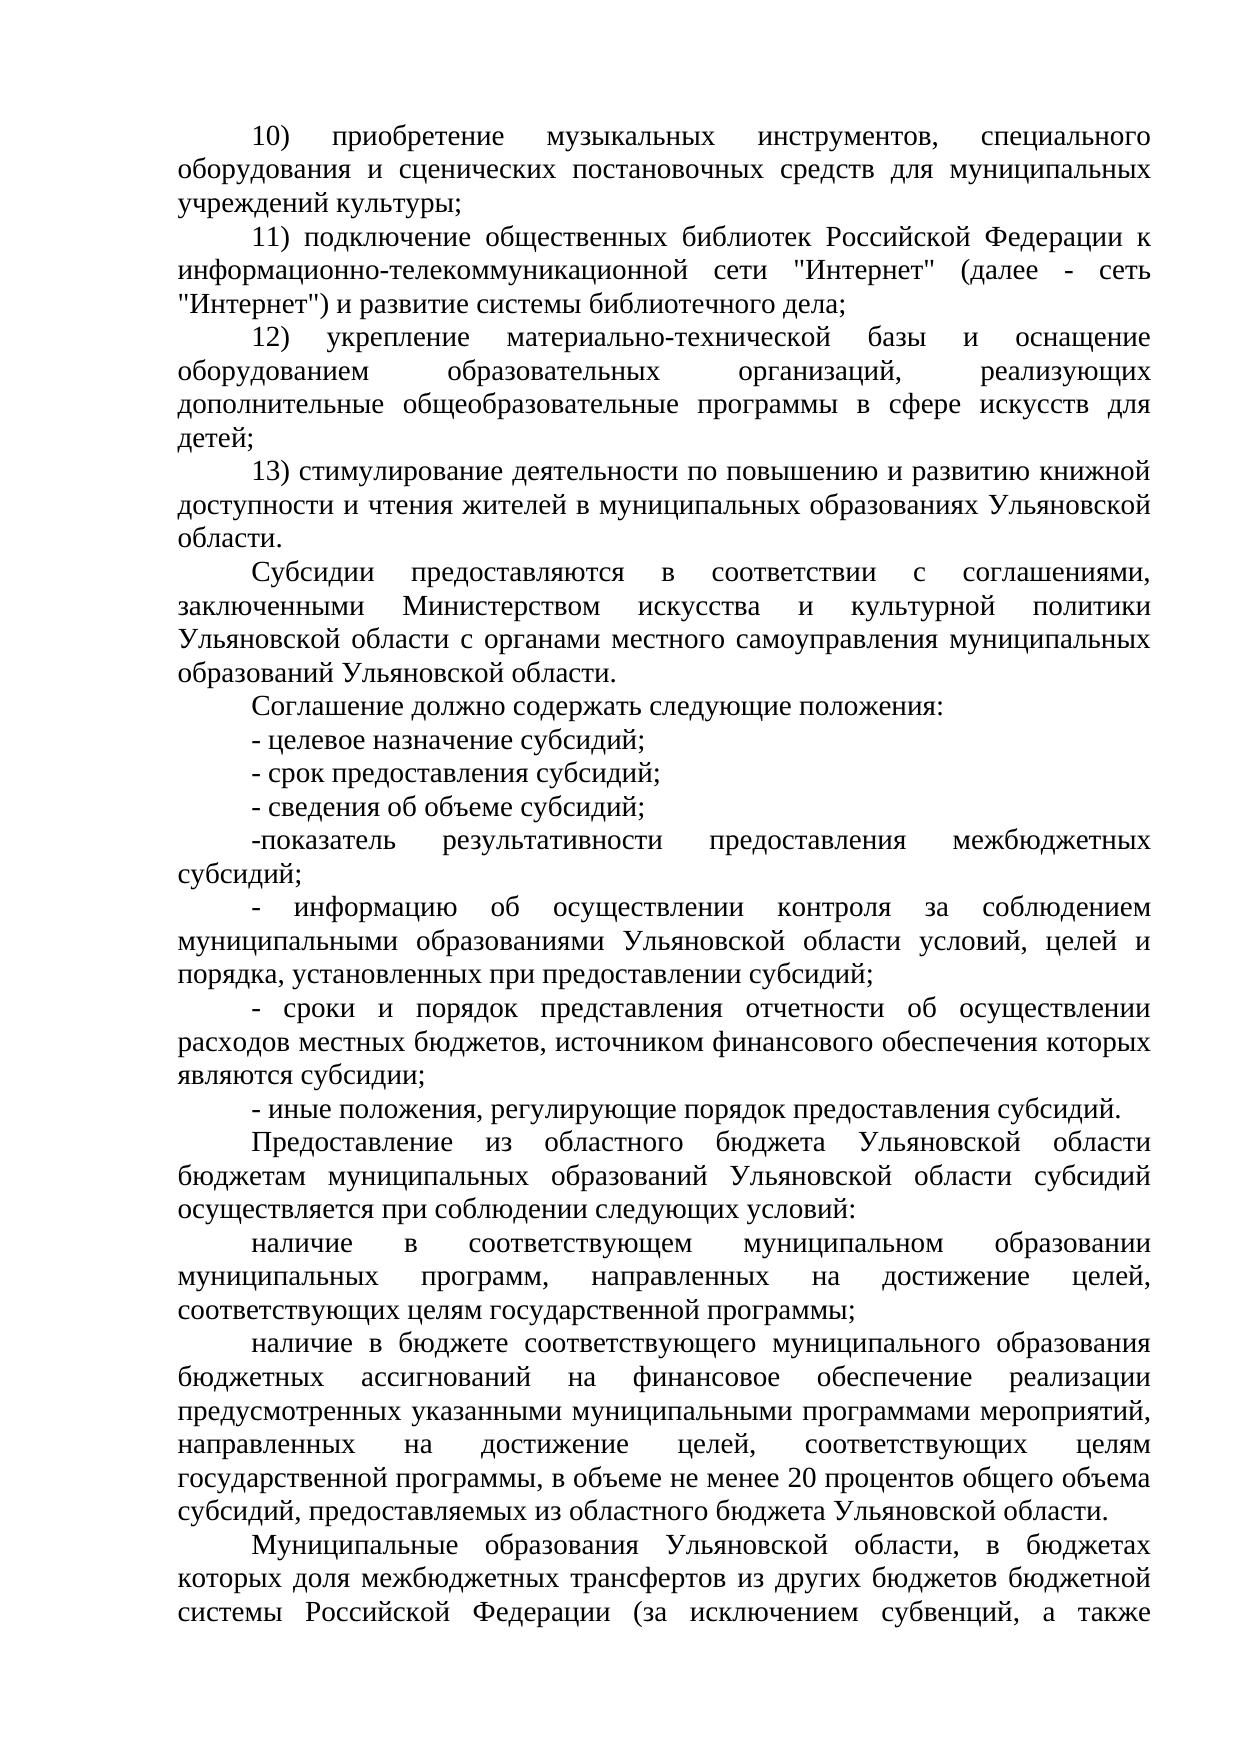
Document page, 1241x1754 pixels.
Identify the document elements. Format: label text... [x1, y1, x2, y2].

text наличие в соответствующем муниципальном образовании муниципальных программ, направленных на достижение целей, соответствующих целям государственной программы; [177, 1225, 1152, 1326]
text - сроки и порядок представления отчетности об осуществлении расходов местных бюджетов, источником финансового обеспечения которых являются субсидии; [177, 990, 1152, 1091]
text - срок предоставления субсидий; [177, 755, 1152, 789]
text 13) стимулирование деятельности по повышению и развитию книжной доступности и чтения жителей в муниципальных образованиях Ульяновской области. [177, 453, 1152, 554]
text Соглашение должно содержать следующие положения: [177, 688, 1152, 722]
text - информацию об осуществлении контроля за соблюдением муниципальными образованиями Ульяновской области условий, целей и порядка, установленных при предоставлении субсидий; [177, 889, 1152, 990]
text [177, 1527, 1152, 1627]
text наличие в бюджете соответствующего муниципального образования бюджетных ассигнований на финансовое обеспечение реализации предусмотренных указанными муниципальными программами мероприятий, направленных на достижение целей, соответствующих целям государственной программы, в объеме не менее 20 процентов общего объема субсидий, предоставляемых из областного бюджета Ульяновской области. [177, 1326, 1152, 1527]
text -показатель результативности предоставления межбюджетных субсидий; [177, 822, 1152, 889]
text 11) подключение общественных библиотек Российской Федерации к информационно-телекоммуникационной сети "Интернет" (далее - сеть "Интернет") и развитие системы библиотечного дела; [177, 219, 1152, 319]
text - сведения об объеме субсидий; [177, 789, 1152, 822]
text - целевое назначение субсидий; [177, 722, 1152, 755]
text Субсидии предоставляются в соответствии с соглашениями, заключенными Министерством искусства и культурной политики Ульяновской области с органами местного самоуправления муниципальных образований Ульяновской области. [177, 554, 1152, 688]
text 12) укрепление материально-технической базы и оснащение оборудованием образовательных организаций, реализующих дополнительные общеобразовательные программы в сфере искусств для детей; [177, 319, 1152, 453]
text 10) приобретение музыкальных инструментов, специального оборудования и сценических постановочных средств для муниципальных учреждений культуры; [177, 118, 1152, 219]
text - иные положения, регулирующие порядок предоставления субсидий. [177, 1091, 1152, 1124]
text Предоставление из областного бюджета Ульяновской области бюджетам муниципальных образований Ульяновской области субсидий осуществляется при соблюдении следующих условий: [177, 1124, 1152, 1225]
